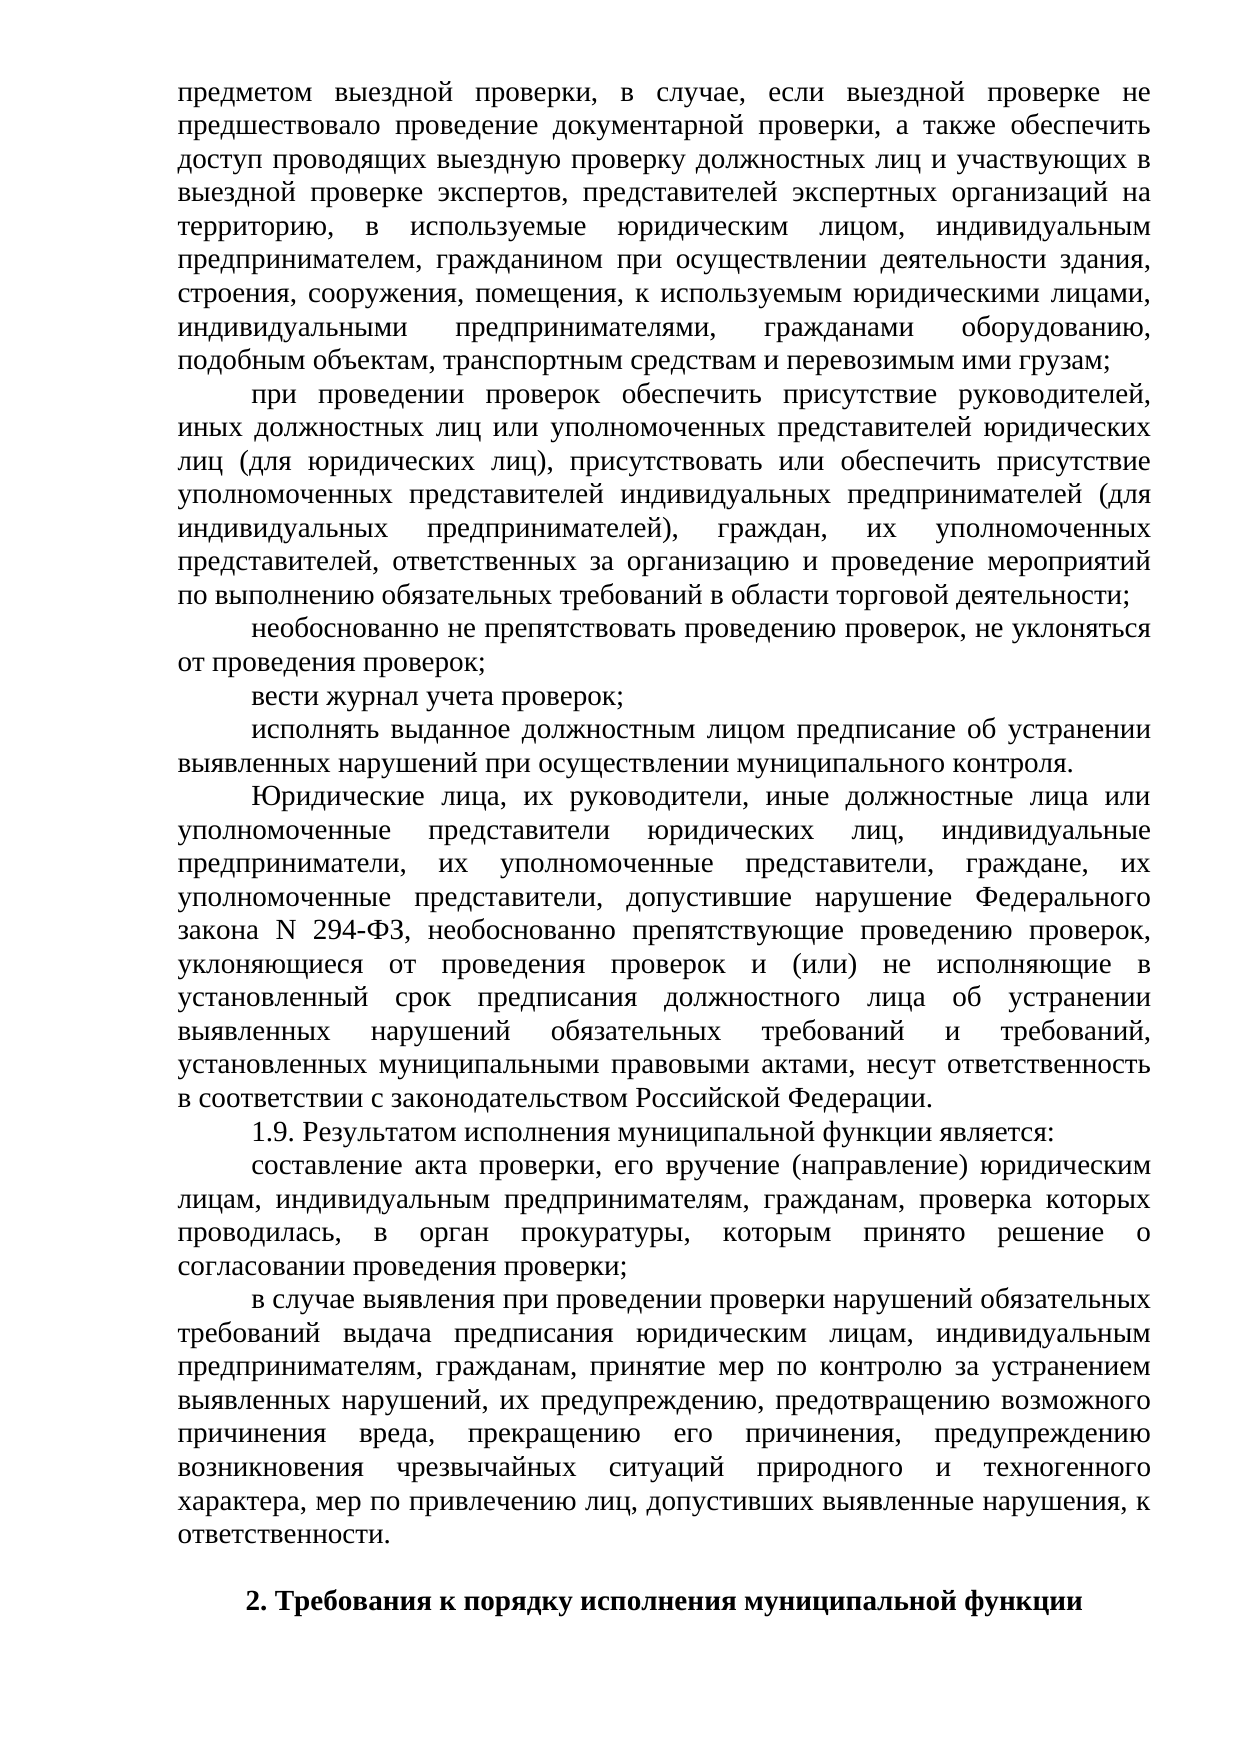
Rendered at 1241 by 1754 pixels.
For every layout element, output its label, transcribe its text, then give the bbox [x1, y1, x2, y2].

text при проведении проверок обеспечить присутствие руководителей, иных должностных лиц или уполномоченных представителей юридических лиц (для юридических лиц), присутствовать или обеспечить присутствие уполномоченных представителей индивидуальных предпринимателей (для индивидуальных предпринимателей), граждан, их уполномоченных представителей, ответственных за организацию и проведение мероприятий по выполнению обязательных требований в области торговой деятельности; [177, 376, 1152, 611]
text исполнять выданное должностным лицом предписание об устранении выявленных нарушений при осуществлении муниципального контроля. [177, 711, 1152, 778]
text необоснованно не препятствовать проведению проверок, не уклоняться от проведения проверок; [177, 611, 1152, 678]
text 2. Требования к порядку исполнения муниципальной функции [177, 1583, 1152, 1617]
text в случае выявления при проведении проверки нарушений обязательных требований выдача предписания юридическим лицам, индивидуальным предпринимателям, гражданам, принятие мер по контролю за устранением выявленных нарушений, их предупреждению, предотвращению возможного причинения вреда, прекращению его причинения, предупреждению возникновения чрезвычайных ситуаций природного и техногенного характера, мер по привлечению лиц, допустивших выявленные нарушения, к ответственности. [177, 1281, 1152, 1550]
text составление акта проверки, его вручение (направление) юридическим лицам, индивидуальным предпринимателям, гражданам, проверка которых проводилась, в орган прокуратуры, которым принято решение о согласовании проведения проверки; [177, 1147, 1152, 1281]
text вести журнал учета проверок; [177, 678, 1152, 711]
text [177, 74, 1152, 376]
text Юридические лица, их руководители, иные должностные лица или уполномоченные представители юридических лиц, индивидуальные предприниматели, их уполномоченные представители, граждане, их уполномоченные представители, допустившие нарушение Федерального закона N 294-ФЗ, необоснованно препятствующие проведению проверок, уклоняющиеся от проведения проверок и (или) не исполняющие в установленный срок предписания должностного лица об устранении выявленных нарушений обязательных требований и требований, установленных муниципальными правовыми актами, несут ответственность в соответствии с законодательством Российской Федерации. [177, 778, 1152, 1114]
text 1.9. Результатом исполнения муниципальной функции является: [177, 1114, 1152, 1147]
